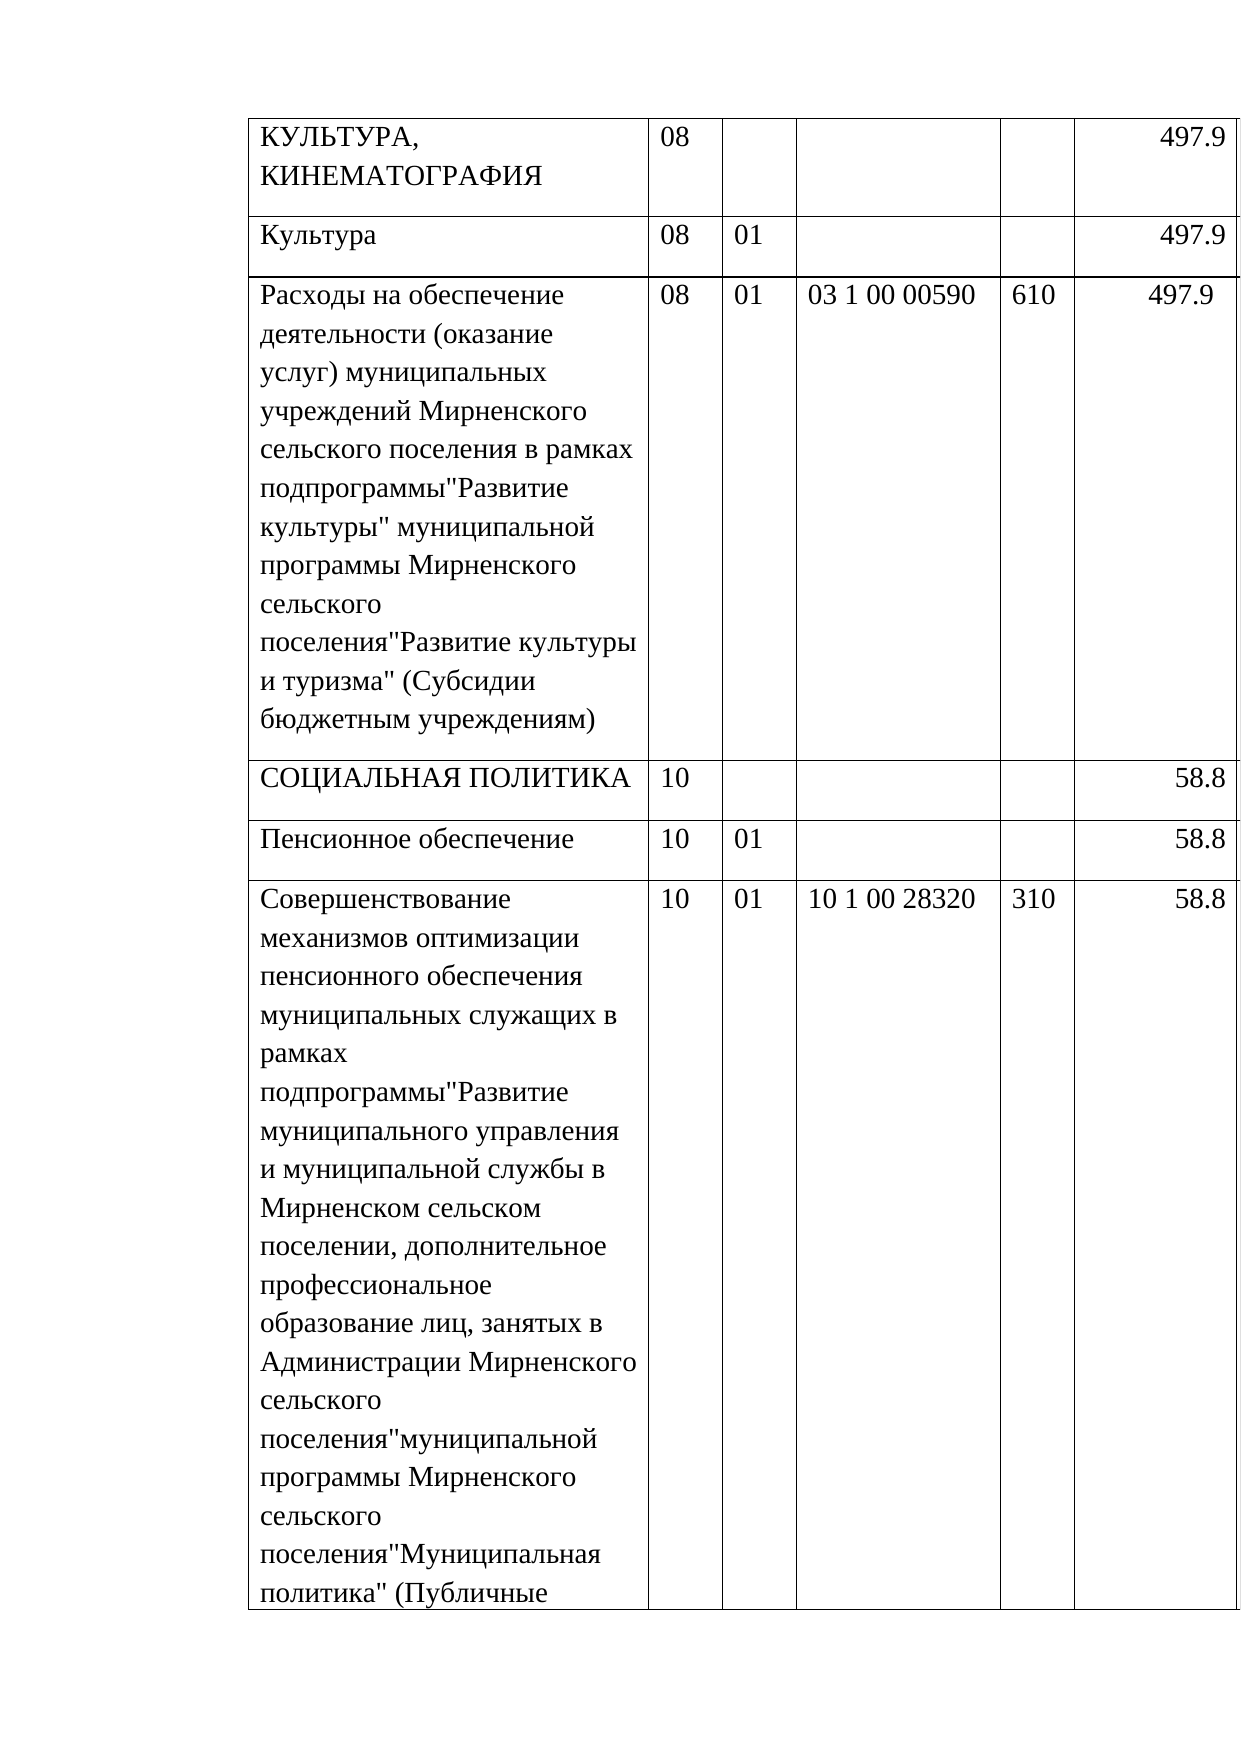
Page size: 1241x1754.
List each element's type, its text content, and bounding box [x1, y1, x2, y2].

table_cell [1001, 821, 1074, 880]
table_cell 01 [723, 217, 796, 276]
table_cell Культура [249, 217, 648, 276]
table_cell 10 [649, 821, 722, 880]
table_cell 10 [649, 881, 722, 1609]
table_cell 08 [649, 119, 722, 216]
table_cell 58.8 [1075, 821, 1236, 880]
table_cell [797, 119, 1000, 216]
table_cell 497.9 [1075, 217, 1236, 276]
table_cell 08 [649, 217, 722, 276]
table_cell Пенсионное обеспечение [249, 821, 648, 880]
table_cell [797, 761, 1000, 820]
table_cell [249, 881, 648, 1609]
table_cell 497.9 [1075, 119, 1236, 216]
table_cell 10 1 00 28320 [797, 881, 1000, 1609]
table_cell 10 [649, 761, 722, 820]
table_cell [797, 821, 1000, 880]
table_cell СОЦИАЛЬНАЯ ПОЛИТИКА [249, 761, 648, 820]
table_cell 610 [1001, 278, 1074, 759]
table_cell 01 [723, 881, 796, 1609]
table_cell [723, 761, 796, 820]
table_cell 01 [723, 278, 796, 759]
table_cell Расходы на обеспечение деятельности (оказание услуг) муниципальных учреждений Мирненского сельского поселения в рамках подпрограммы"Развитие культуры" муниципальной программы Мирненского сельского поселения"Развитие культуры и туризма" (Субсидии бюджетным учреждениям) [249, 278, 648, 759]
table_cell 01 [723, 821, 796, 880]
table_cell [1001, 217, 1074, 276]
table_cell [1001, 119, 1074, 216]
table_cell [1001, 761, 1074, 820]
table_cell [723, 119, 796, 216]
table_cell 03 1 00 00590 [797, 278, 1000, 759]
table_cell 08 [649, 278, 722, 759]
table_cell 58.8 [1075, 881, 1236, 1609]
table_cell 310 [1001, 881, 1074, 1609]
table_cell [797, 217, 1000, 276]
table_cell 497.9 [1075, 278, 1236, 759]
table_cell КУЛЬТУРА, КИНЕМАТОГРАФИЯ [249, 119, 648, 216]
table_cell 58.8 [1075, 761, 1236, 820]
